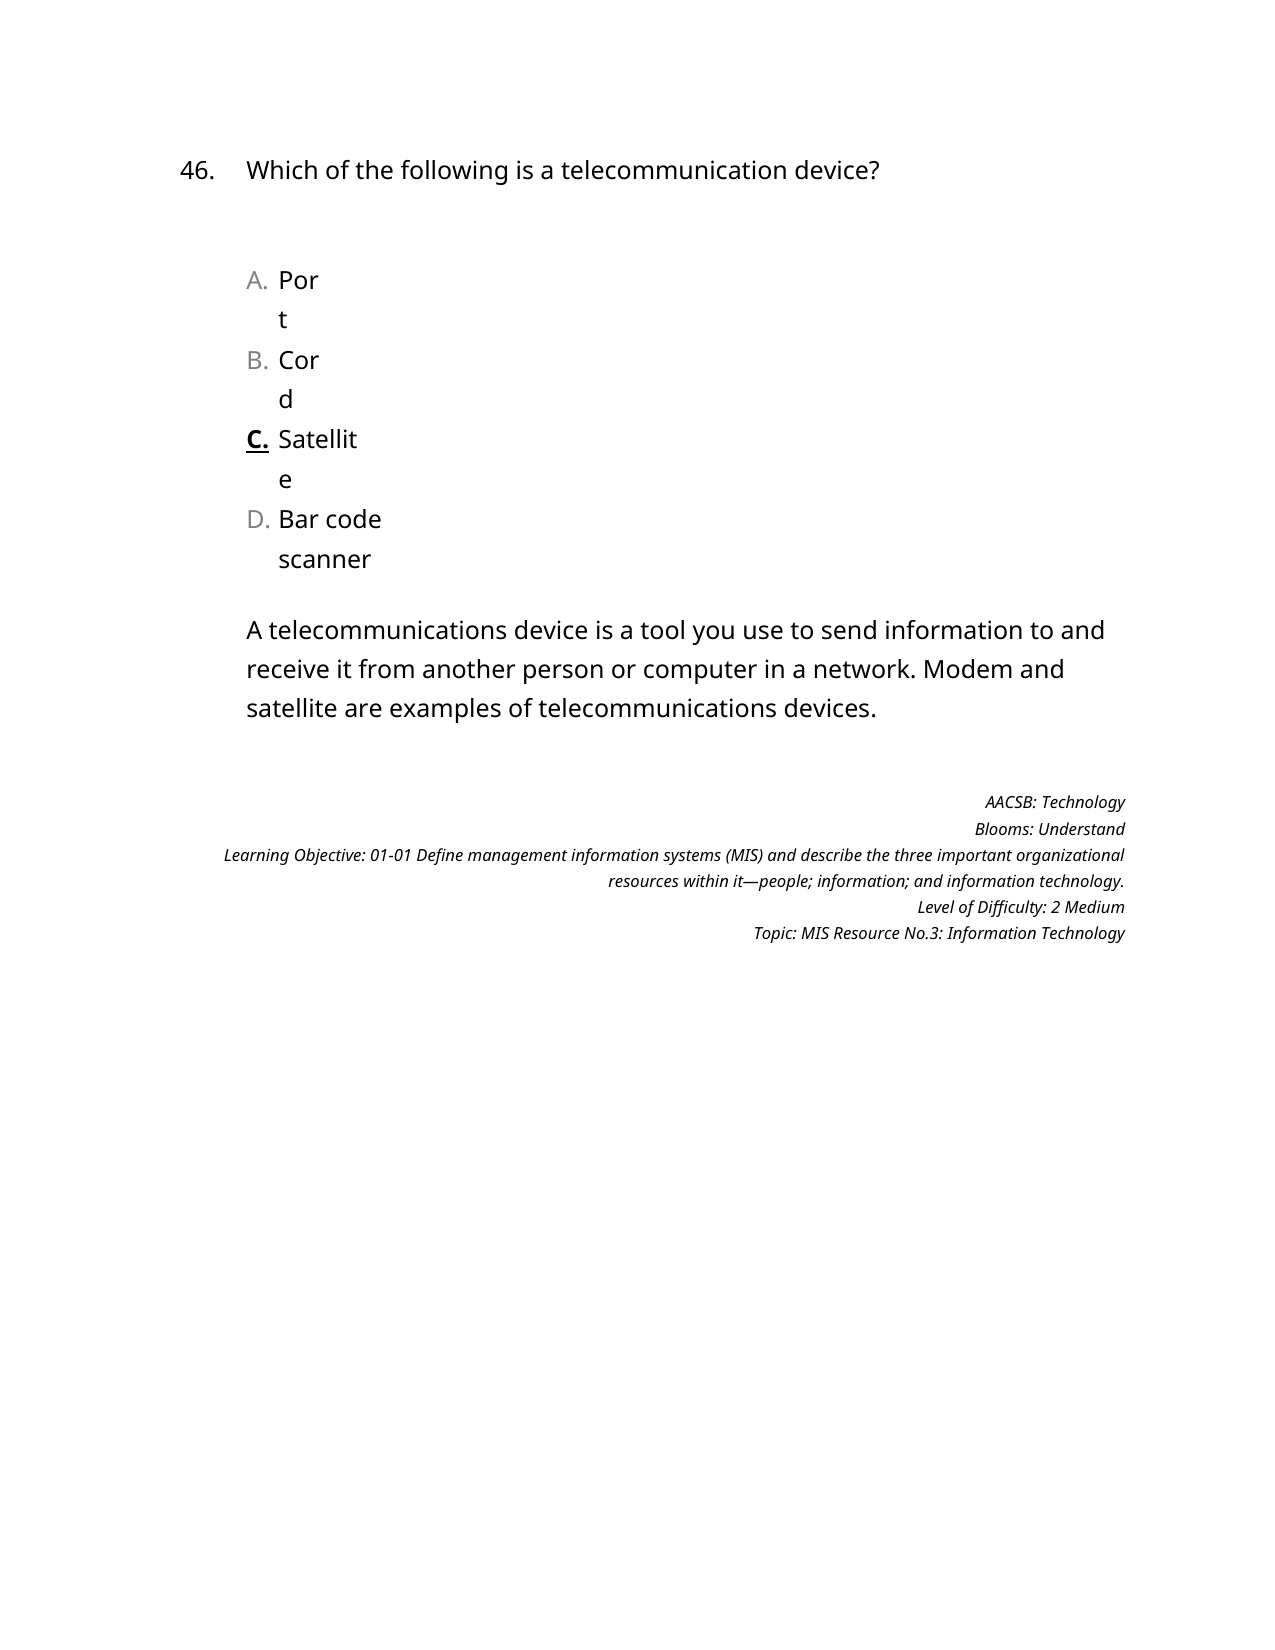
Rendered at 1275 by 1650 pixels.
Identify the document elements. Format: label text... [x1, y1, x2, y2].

table_header Which of the following is a telecommunication device? A telecommunications device is a tool you use to send information to and receive it from another person or computer in a network. Modem and satellite are examples of telecommunications devices. [246, 153, 1125, 762]
table_header 46. [180, 153, 246, 762]
table_header AACSB: Technology Blooms: Understand Learning Objective: 01-01 Define management information systems (MIS) and describe the three important organizational resources within it—people; information; and information technology. Level of Difficulty: 2 Medium Topic: MIS Resource No.3: Information Technology [180, 791, 1125, 980]
